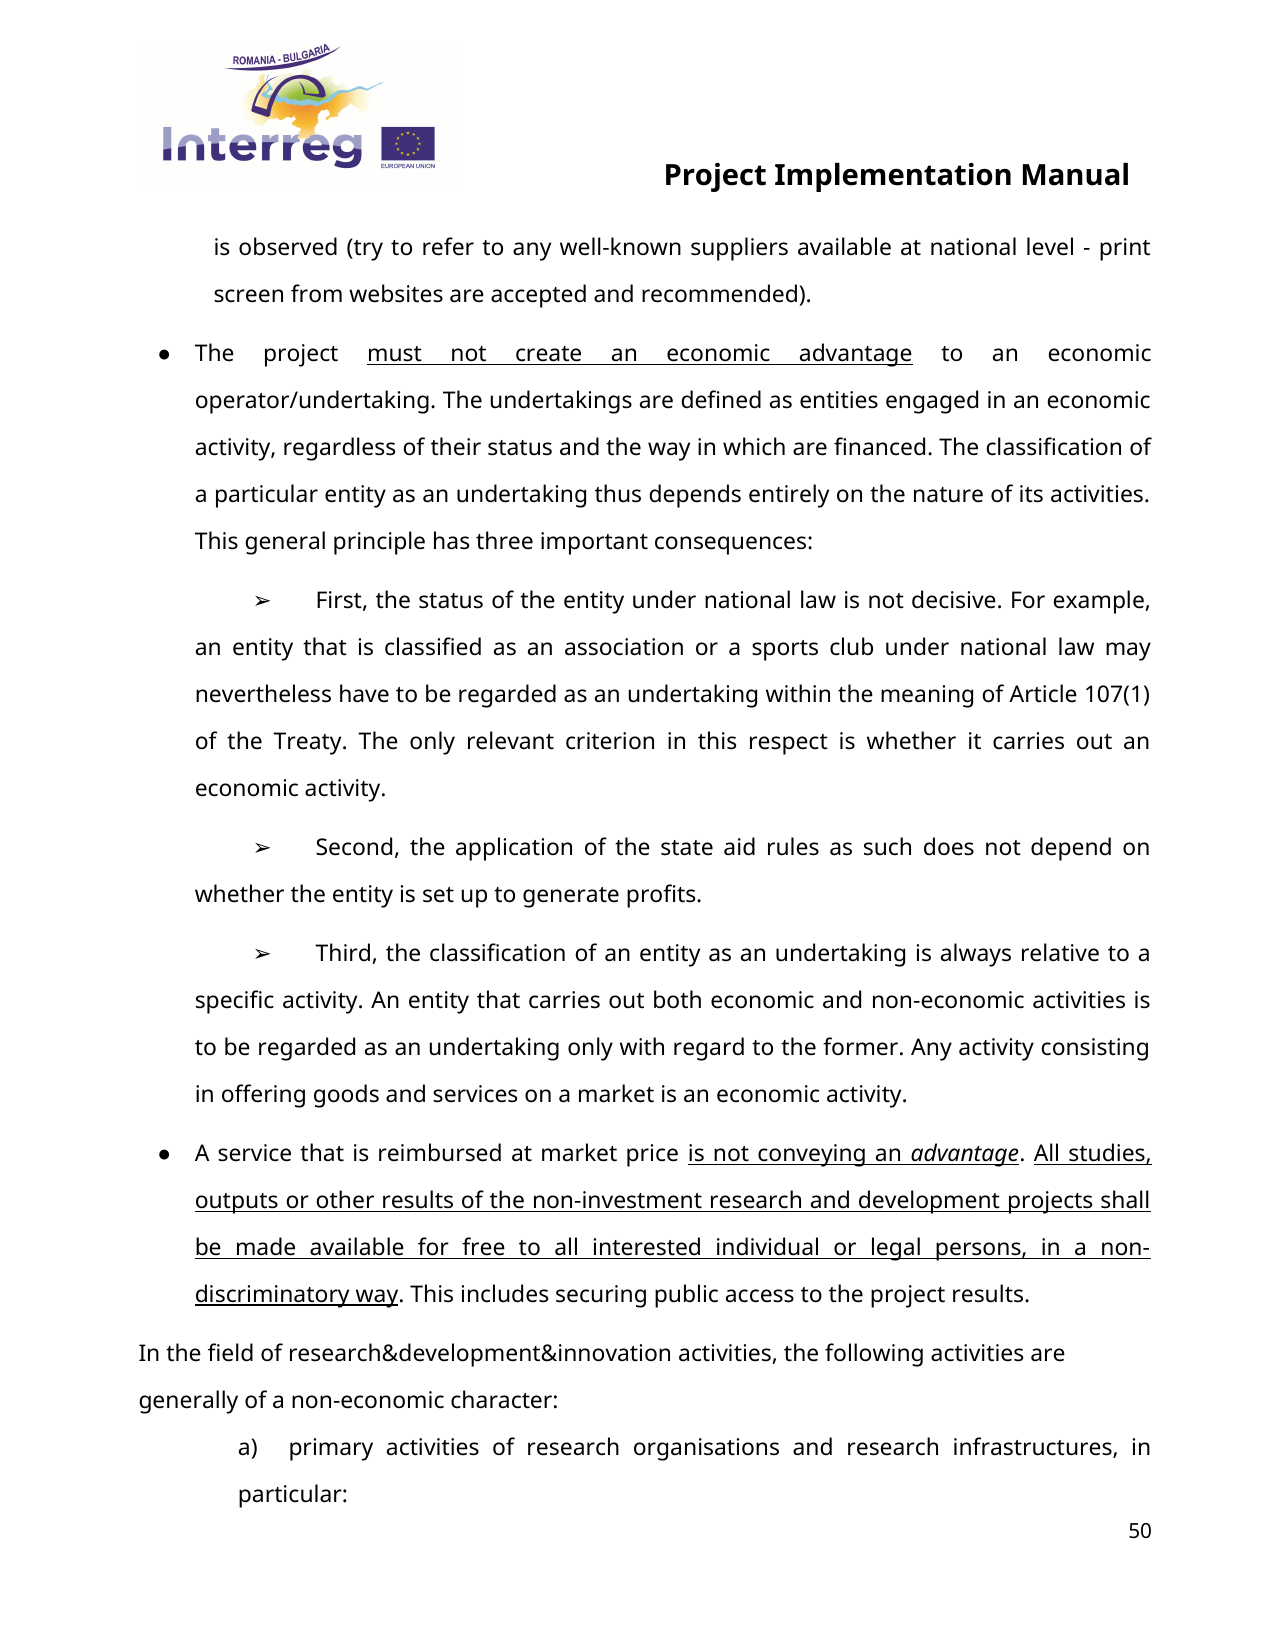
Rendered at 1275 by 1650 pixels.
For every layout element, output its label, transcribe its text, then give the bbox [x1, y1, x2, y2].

picture [138, 44, 461, 185]
list The project must not create an economic advantage to an economic operator/undertaking. The undertakings are defined as entities engaged in an economic activity, regardless of their status and the way in which are financed. The classification of a particular entity as an undertaking thus depends entirely on the nature of its activities. This general principle has three important consequences: [157, 337, 1152, 556]
list primary activities of research organisations and research infrastructures, in particular: [238, 1431, 1152, 1509]
list A service that is reimbursed at market price is not conveying an advantage. All studies, outputs or other results of the non-investment research and development projects shall be made available for free to all interested individual or legal persons, in a non-discriminatory way. This includes securing public access to the project results. [157, 1137, 1152, 1309]
list Third, the classification of an entity as an undertaking is always relative to a specific activity. An entity that carries out both economic and non-economic activities is to be regarded as an undertaking only with regard to the former. Any activity consisting in offering goods and services on a market is an economic activity. [194, 937, 1152, 1109]
text In the field of research&development&innovation activities, the following activities are generally of a non-economic character: [138, 1337, 1152, 1415]
list Second, the application of the state aid rules as such does not depend on whether the entity is set up to generate profits. [194, 831, 1152, 909]
list First, the status of the entity under national law is not decisive. For example, an entity that is classified as an association or a sports club under national law may nevertheless have to be regarded as an undertaking within the meaning of Article 107(1) of the Treaty. The only relevant criterion in this respect is whether it carries out an economic activity. [194, 584, 1152, 803]
